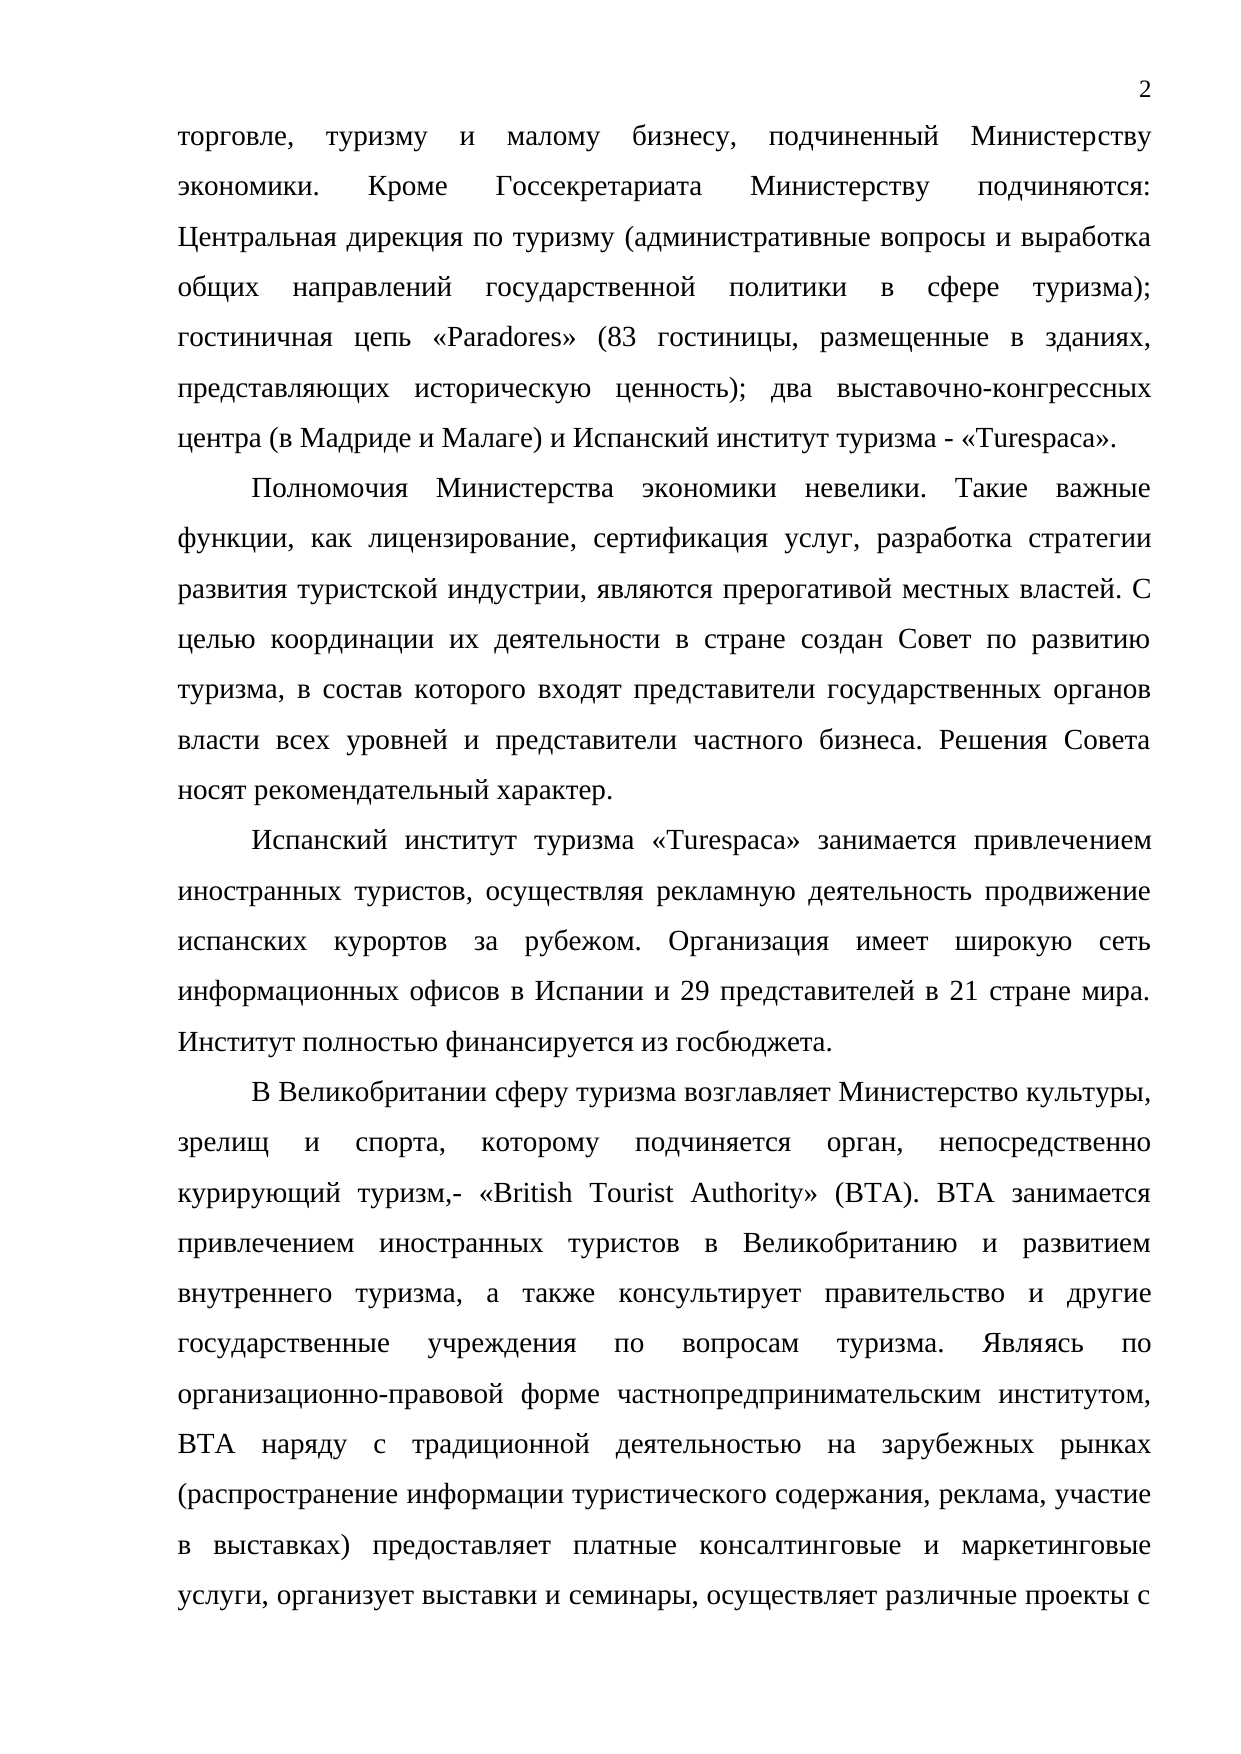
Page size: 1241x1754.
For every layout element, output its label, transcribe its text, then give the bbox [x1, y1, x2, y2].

text Испанский институт туризма «Turespaca» занимается привлечением иностранных туристов, осуществляя рекламную деятельность продвижение испанских курортов за рубежом. Организация имеет широкую сеть информационных офисов в Испании и 29 представителей в 21 стране мира. Институт полностью финансируется из госбюджета. [177, 822, 1152, 1057]
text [177, 118, 1152, 453]
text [177, 1074, 1152, 1611]
text Полномочия Министерства экономики невелики. Такие важные функции, как лицензирование, сертификация услуг, разработка стратегии развития туристской индустрии, являются прерогативой местных властей. С целью координации их деятельности в стране создан Совет по развитию туризма, в состав которого входят представители государственных органов власти всех уровней и представители частного бизнеса. Решения Совета носят рекомендательный характер. [177, 470, 1152, 806]
